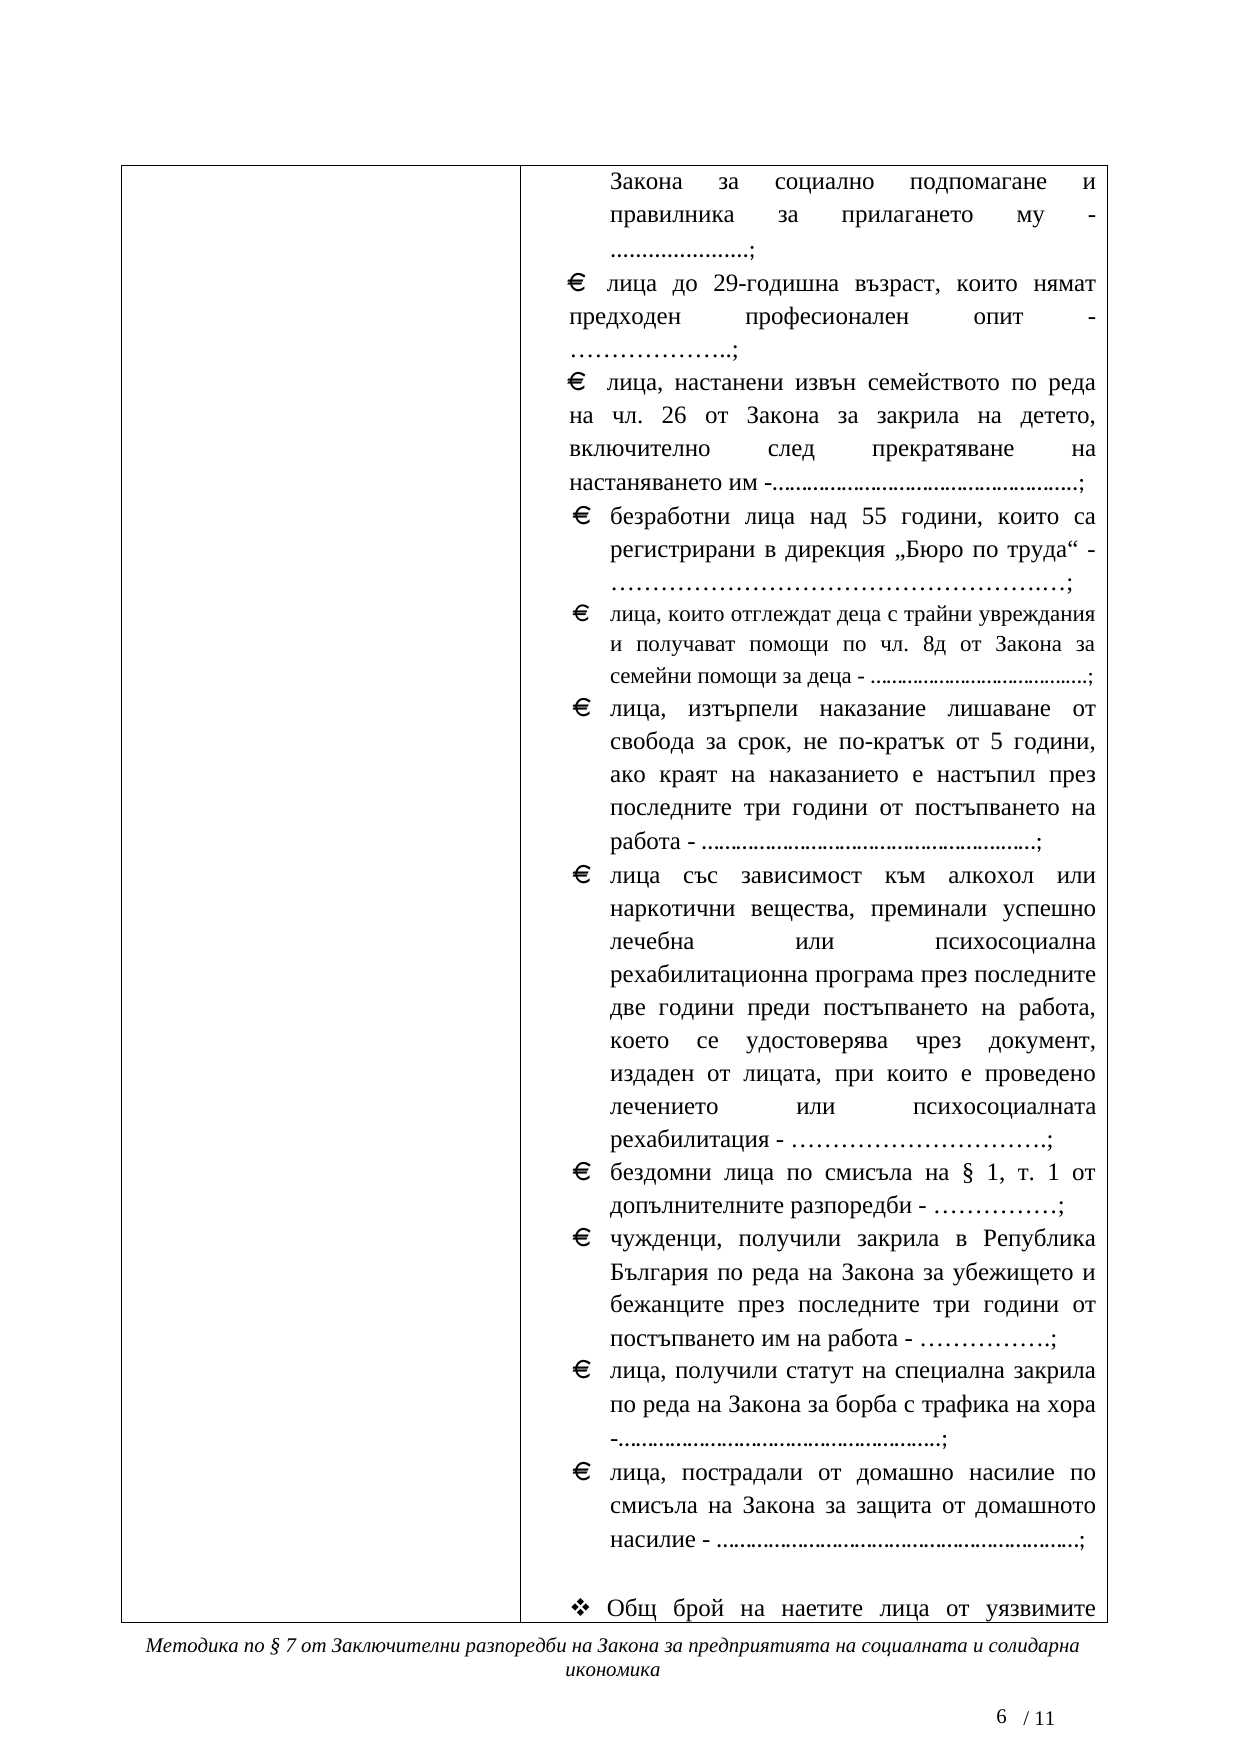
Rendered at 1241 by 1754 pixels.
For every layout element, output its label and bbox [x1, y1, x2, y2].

table_cell [122, 166, 520, 1622]
table_cell [521, 166, 1107, 1622]
